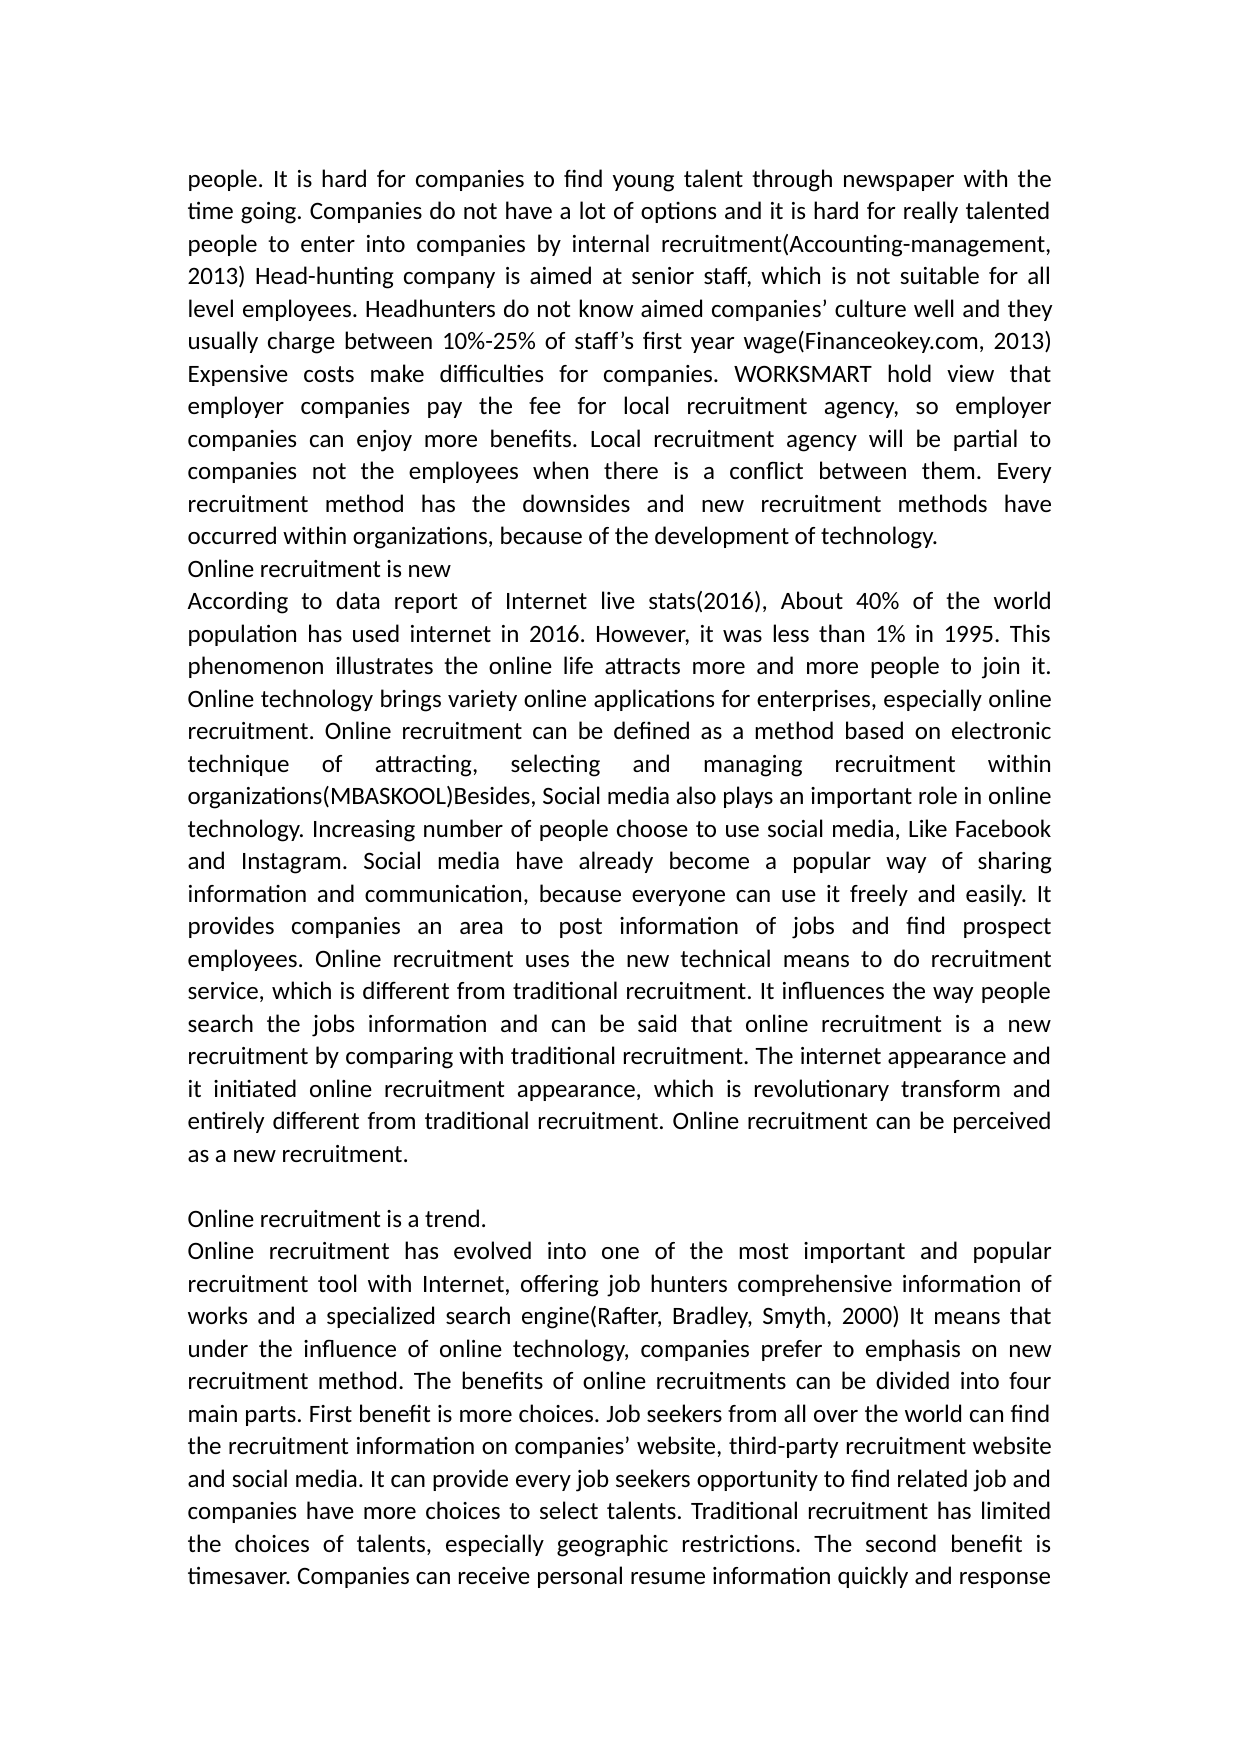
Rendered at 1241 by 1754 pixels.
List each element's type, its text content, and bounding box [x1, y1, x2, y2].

text Online recruitment is a trend. [187, 1202, 1053, 1234]
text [187, 1234, 1053, 1592]
text According to data report of Internet live stats(2016), About 40% of the world population has used internet in 2016. However, it was less than 1% in 1995. This phenomenon illustrates the online life attracts more and more people to join it. Online technology brings variety online applications for enterprises, especially online recruitment. Online recruitment can be defined as a method based on electronic technique of attracting, selecting and managing recruitment within organizations(MBASKOOL)Besides, Social media also plays an important role in online technology. Increasing number of people choose to use social media, Like Facebook and Instagram. Social media have already become a popular way of sharing information and communication, because everyone can use it freely and easily. It provides companies an area to post information of jobs and find prospect employees. Online recruitment uses the new technical means to do recruitment service, which is different from traditional recruitment. It influences the way people search the jobs information and can be said that online recruitment is a new recruitment by comparing with traditional recruitment. The internet appearance and it initiated online recruitment appearance, which is revolutionary transform and entirely different from traditional recruitment. Online recruitment can be perceived as a new recruitment. [187, 584, 1053, 1169]
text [187, 162, 1053, 552]
text Online recruitment is new [187, 552, 1053, 584]
